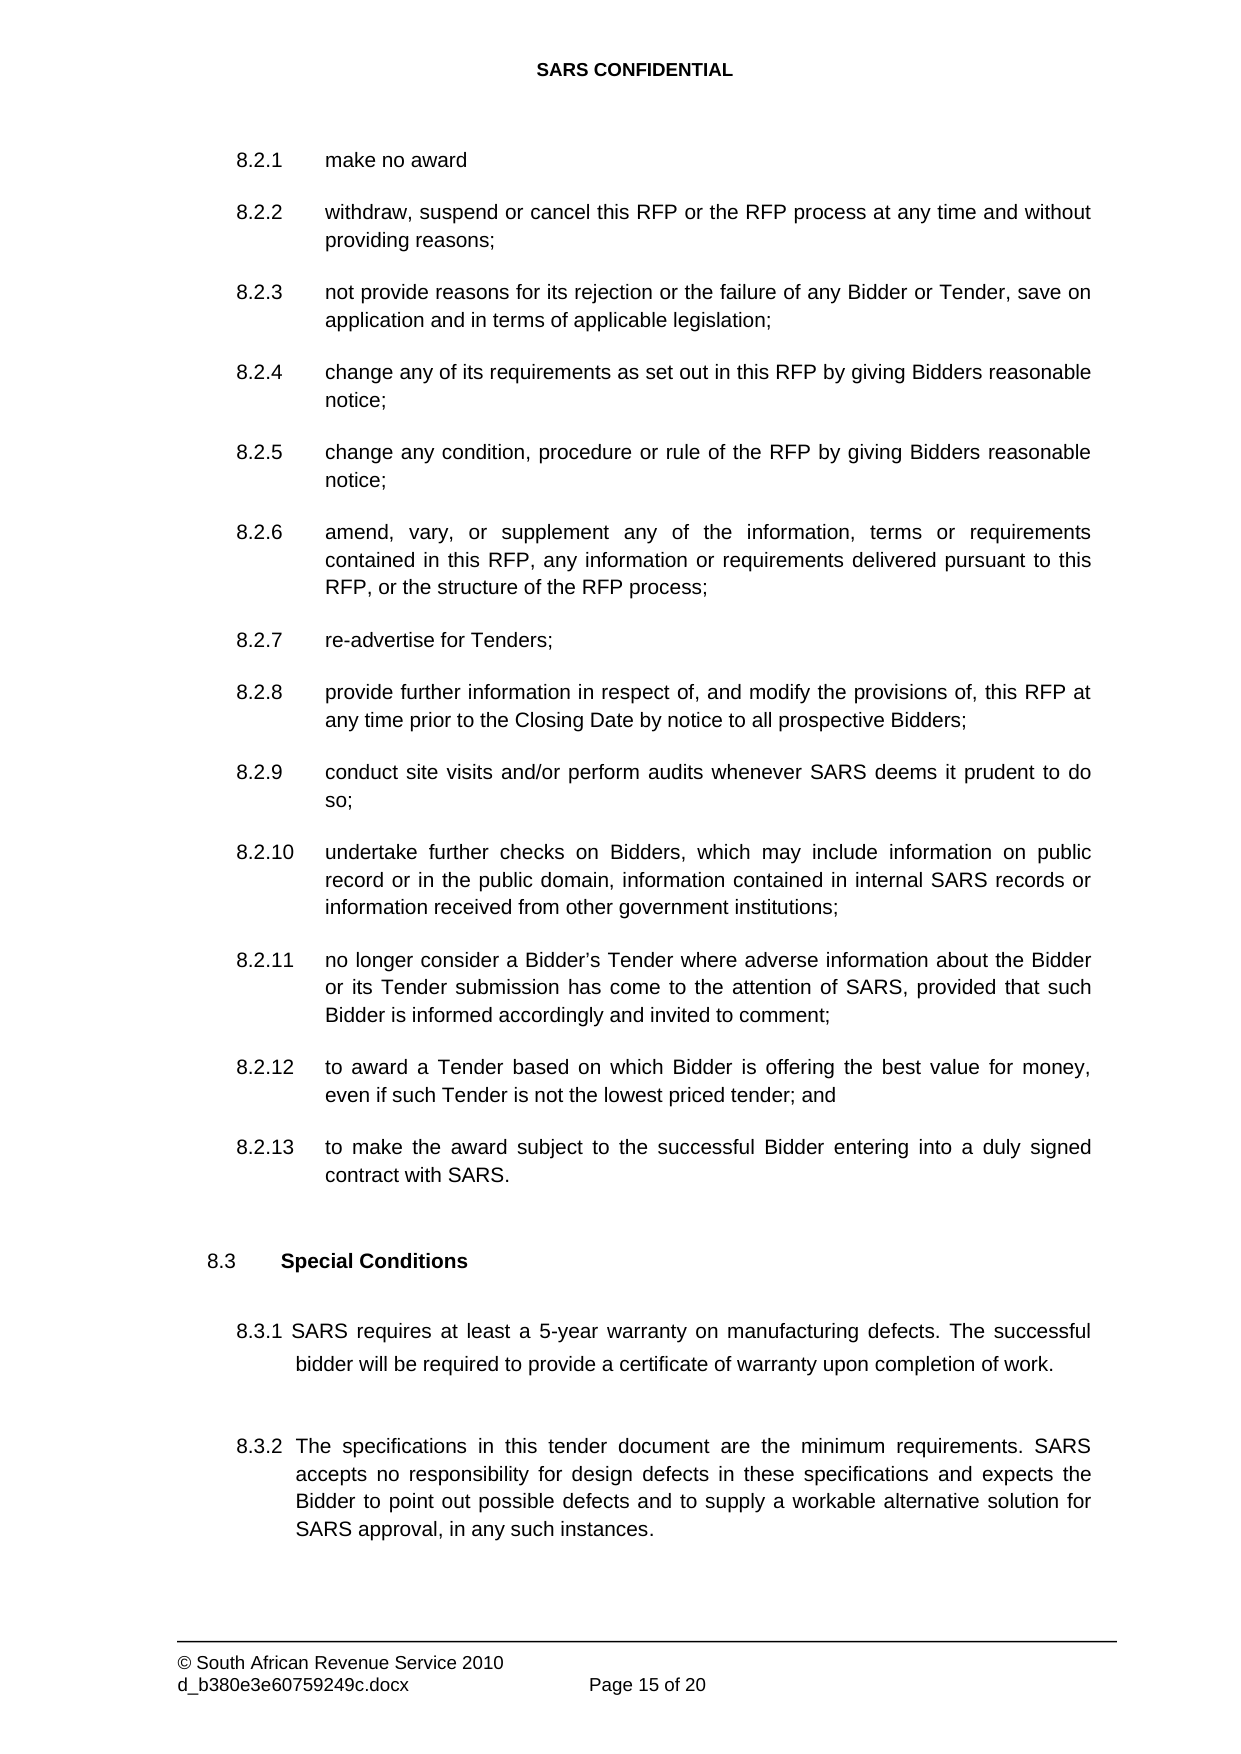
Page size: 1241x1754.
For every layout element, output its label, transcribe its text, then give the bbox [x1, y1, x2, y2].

text amend, vary, or supplement any of the information, terms or requirements contained in this RFP, any information or requirements delivered pursuant to this RFP, or the structure of the RFP process; [236, 520, 1092, 599]
text make no award [236, 148, 1092, 172]
text change any condition, procedure or rule of the RFP by giving Bidders reasonable notice; [236, 440, 1092, 492]
text 8.3.1 SARS requires at least a 5-year warranty on manufacturing defects. The successful bidder will be required to provide a certificate of warranty upon completion of work. [236, 1309, 1092, 1376]
text provide further information in respect of, and modify the provisions of, this RFP at any time prior to the Closing Date by notice to all prospective Bidders; [236, 680, 1092, 732]
text undertake further checks on Bidders, which may include information on public record or in the public domain, information contained in internal SARS records or information received from other government institutions; [236, 840, 1092, 919]
text no longer consider a Bidder’s Tender where adverse information about the Bidder or its Tender submission has come to the attention of SARS, provided that such Bidder is informed accordingly and invited to comment; [236, 948, 1092, 1027]
list The specifications in this tender document are the minimum requirements. SARS accepts no responsibility for design defects in these specifications and expects the Bidder to point out possible defects and to supply a workable alternative solution for SARS approval, in any such instances. [236, 1434, 1092, 1541]
text conduct site visits and/or perform audits whenever SARS deems it prudent to do so; [236, 760, 1092, 812]
text Special Conditions [207, 1248, 1092, 1272]
text withdraw, suspend or cancel this RFP or the RFP process at any time and without providing reasons; [236, 200, 1092, 252]
text to make the award subject to the successful Bidder entering into a duly signed contract with SARS. [236, 1135, 1092, 1187]
text change any of its requirements as set out in this RFP by giving Bidders reasonable notice; [236, 360, 1092, 412]
text to award a Tender based on which Bidder is offering the best value for money, even if such Tender is not the lowest priced tender; and [236, 1055, 1092, 1107]
text not provide reasons for its rejection or the failure of any Bidder or Tender, save on application and in terms of applicable legislation; [236, 280, 1092, 332]
text re-advertise for Tenders; [236, 628, 1092, 652]
